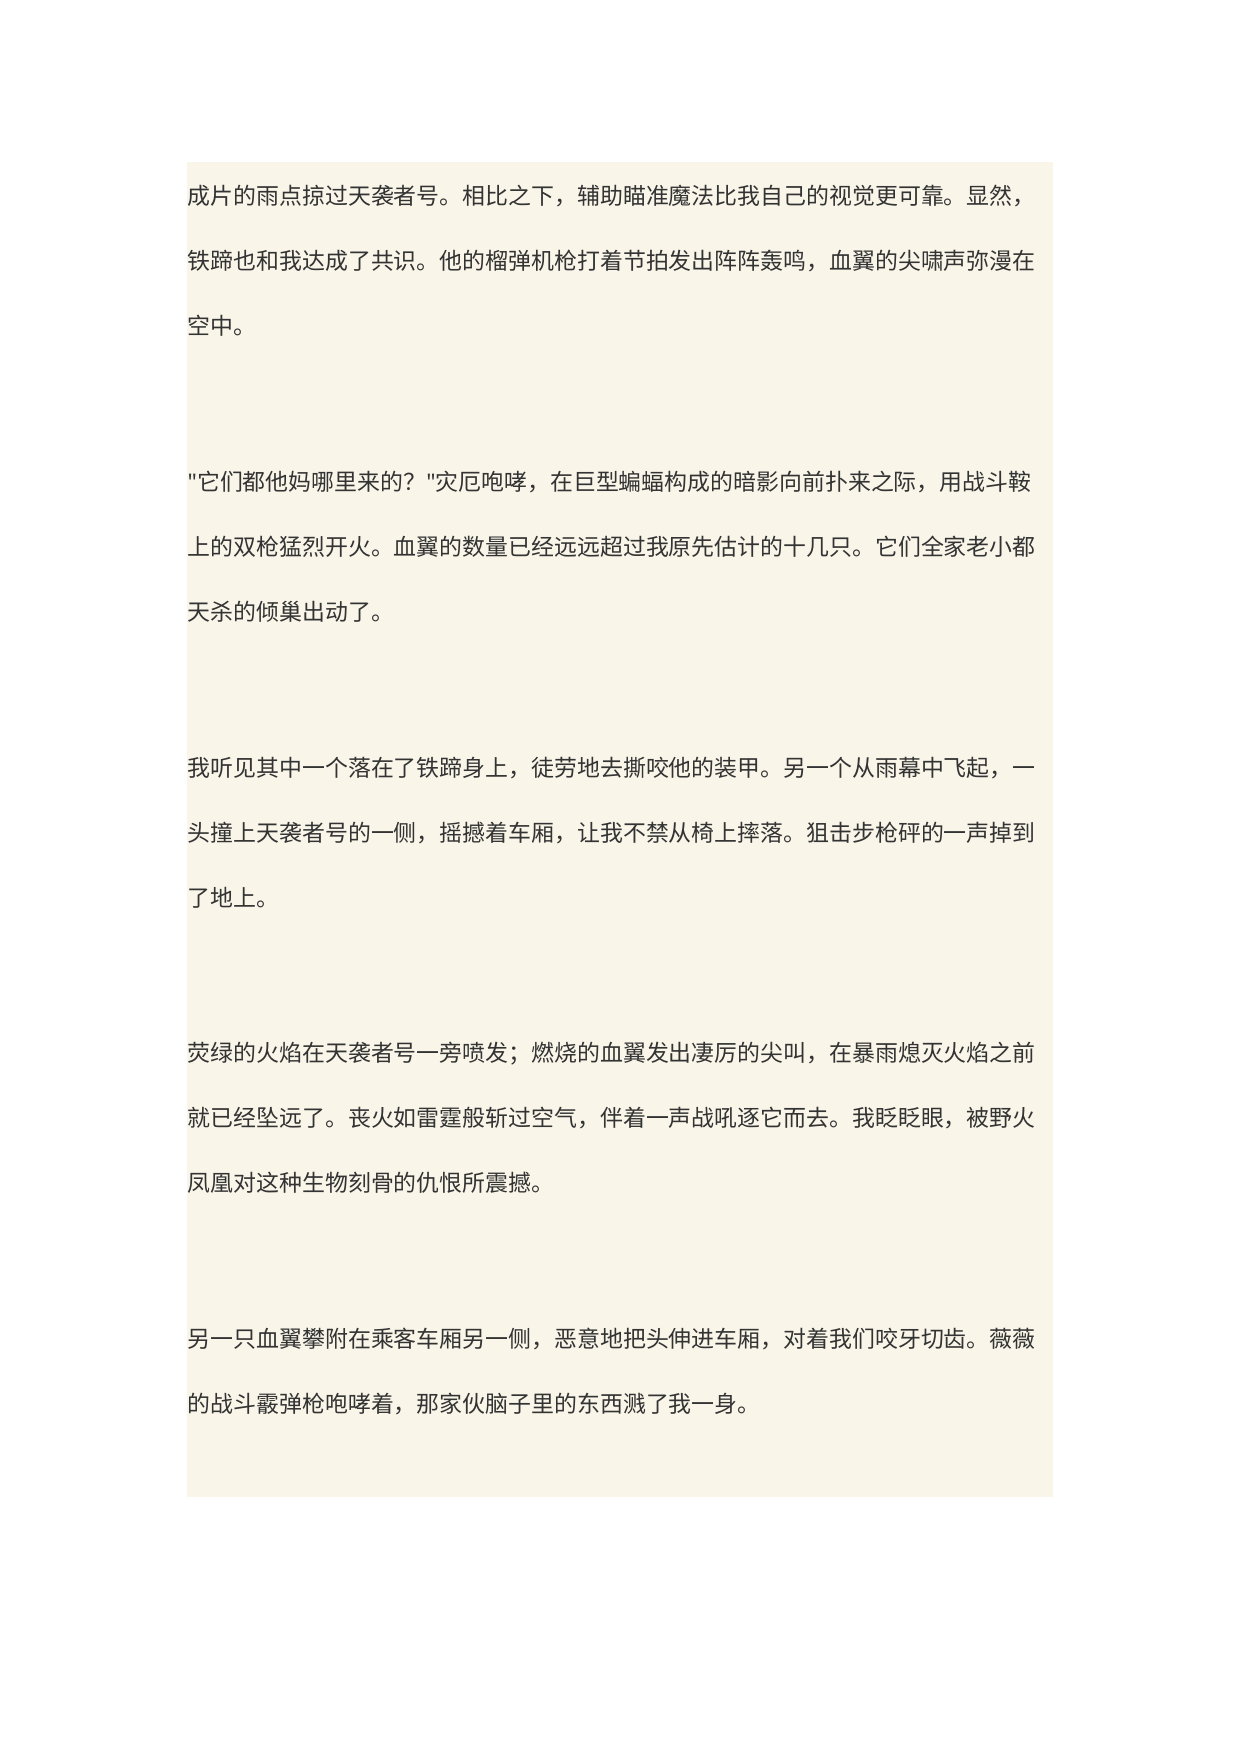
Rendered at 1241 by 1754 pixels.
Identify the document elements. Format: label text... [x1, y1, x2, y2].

text 我听见其中一个落在了铁蹄身上，徒劳地去撕咬他的装甲。另一个从雨幕中飞起，一头撞上天袭者号的一侧，摇撼着车厢，让我不禁从椅上摔落。狙击步枪砰的一声掉到了地上。 [187, 734, 1053, 929]
text 成片的雨点掠过天袭者号。相比之下，辅助瞄准魔法比我自己的视觉更可靠。显然，铁蹄也和我达成了共识。他的榴弹机枪打着节拍发出阵阵轰鸣，血翼的尖啸声弥漫在空中。 [187, 162, 1053, 357]
text 另一只血翼攀附在乘客车厢另一侧，恶意地把头伸进车厢，对着我们咬牙切齿。薇薇的战斗霰弹枪咆哮着，那家伙脑子里的东西溅了我一身。 [187, 1305, 1053, 1435]
text 荧绿的火焰在天袭者号一旁喷发；燃烧的血翼发出凄厉的尖叫，在暴雨熄灭火焰之前就已经坠远了。丧火如雷霆般斩过空气，伴着一声战吼逐它而去。我眨眨眼，被野火凤凰对这种生物刻骨的仇恨所震撼。 [187, 1019, 1053, 1214]
text "它们都他妈哪里来的？"灾厄咆哮，在巨型蝙蝠构成的暗影向前扑来之际，用战斗鞍上的双枪猛烈开火。血翼的数量已经远远超过我原先估计的十几只。它们全家老小都天杀的倾巢出动了。 [187, 448, 1053, 643]
